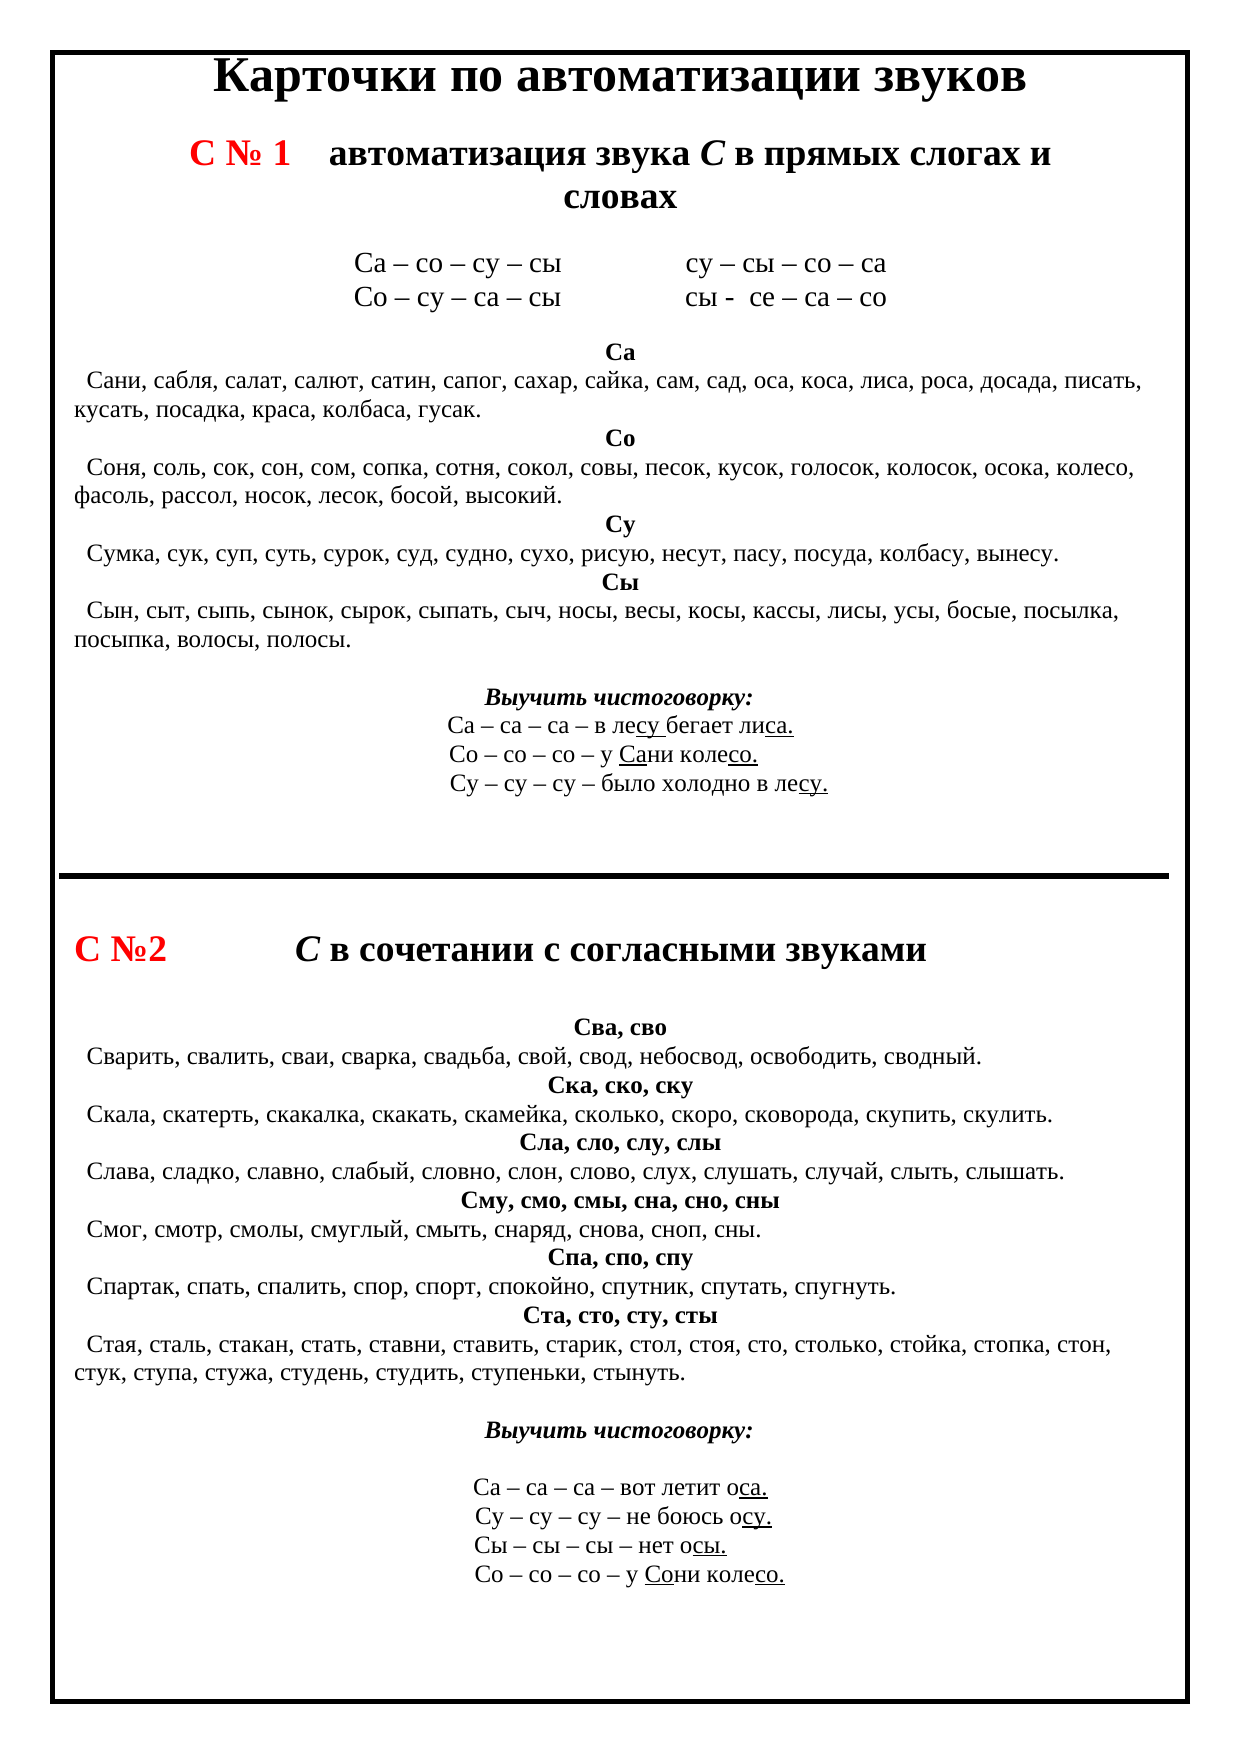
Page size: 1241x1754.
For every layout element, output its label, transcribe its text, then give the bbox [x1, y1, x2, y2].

subtitle Сму, смо, смы, сна, сно, сны [74, 1185, 1166, 1214]
text Смог, смотр, смолы, смуглый, смыть, снаряд, снова, сноп, сны. [74, 1214, 1166, 1242]
text Су [74, 509, 1166, 538]
text Выучить чистоговорку: [74, 1415, 1166, 1444]
text Слава, сладко, славно, слабый, словно, слон, слово, слух, слушать, случай, слыть, слышать. [74, 1156, 1166, 1185]
text Са – са – са – в лесу бегает лиса. [74, 711, 1166, 739]
subtitle Спа, спо, спу [74, 1242, 1166, 1271]
text Скала, скатерть, скакалка, скакать, скамейка, сколько, скоро, сковорода, скупить, скулить. [74, 1099, 1166, 1127]
text Сы [74, 567, 1166, 596]
text Сы – сы – сы – нет осы. [74, 1530, 1166, 1559]
text С № 1 автоматизация звука С в прямых слогах и словах [74, 131, 1166, 217]
subtitle Ска, ско, ску [74, 1070, 1166, 1099]
text Стая, сталь, стакан, стать, ставни, ставить, старик, стол, стоя, сто, столько, стойка, стопка, стон, стук, ступа, стужа, студень, студить, ступеньки, стынуть. [74, 1329, 1166, 1386]
text Карточки по автоматизации звуков [74, 55, 1166, 102]
text Сани, сабля, салат, салют, сатин, сапог, сахар, сайка, сам, сад, оса, коса, лиса, роса, досада, писать, кусать, посадка, краса, колбаса, гусак. [74, 366, 1166, 423]
text Со – со – со – у Сани колесо. [74, 739, 1166, 768]
text Су – су – су – не боюсь осу. [74, 1501, 1166, 1530]
subtitle Сла, сло, слу, слы [74, 1127, 1166, 1156]
subtitle Ста, сто, сту, сты [74, 1300, 1166, 1329]
text Сварить, свалить, сваи, сварка, свадьба, свой, свод, небосвод, освободить, сводный. [74, 1041, 1166, 1070]
text Сын, сыт, сыпь, сынок, сырок, сыпать, сыч, носы, весы, косы, кассы, лисы, усы, босые, посылка, посыпка, волосы, полосы. [74, 596, 1166, 653]
text Со [74, 423, 1166, 452]
text Спартак, спать, спалить, спор, спорт, спокойно, спутник, спутать, спугнуть. [74, 1271, 1166, 1300]
subtitle Са – са – са – вот летит оса. [74, 1472, 1166, 1501]
text Выучить чистоговорку: [74, 682, 1166, 711]
subtitle Са – со – су – сы су – сы – со – са [74, 246, 1166, 279]
text Сумка, сук, суп, суть, сурок, суд, судно, сухо, рисую, несут, пасу, посуда, колбасу, вынесу. [74, 538, 1166, 567]
text Соня, соль, сок, сон, сом, сопка, сотня, сокол, совы, песок, кусок, голосок, колосок, осока, колесо, фасоль, рассол, носок, лесок, босой, высокий. [74, 452, 1166, 509]
text Су – су – су – было холодно в лесу. [74, 768, 1166, 797]
text С №2 С в сочетании с согласными звуками [74, 926, 1166, 969]
text Со – су – са – сы сы - се – са – со [74, 279, 1166, 313]
text Са [74, 337, 1166, 366]
subtitle Сва, сво [74, 1012, 1166, 1041]
text Со – со – со – у Сони колесо. [74, 1559, 1166, 1587]
